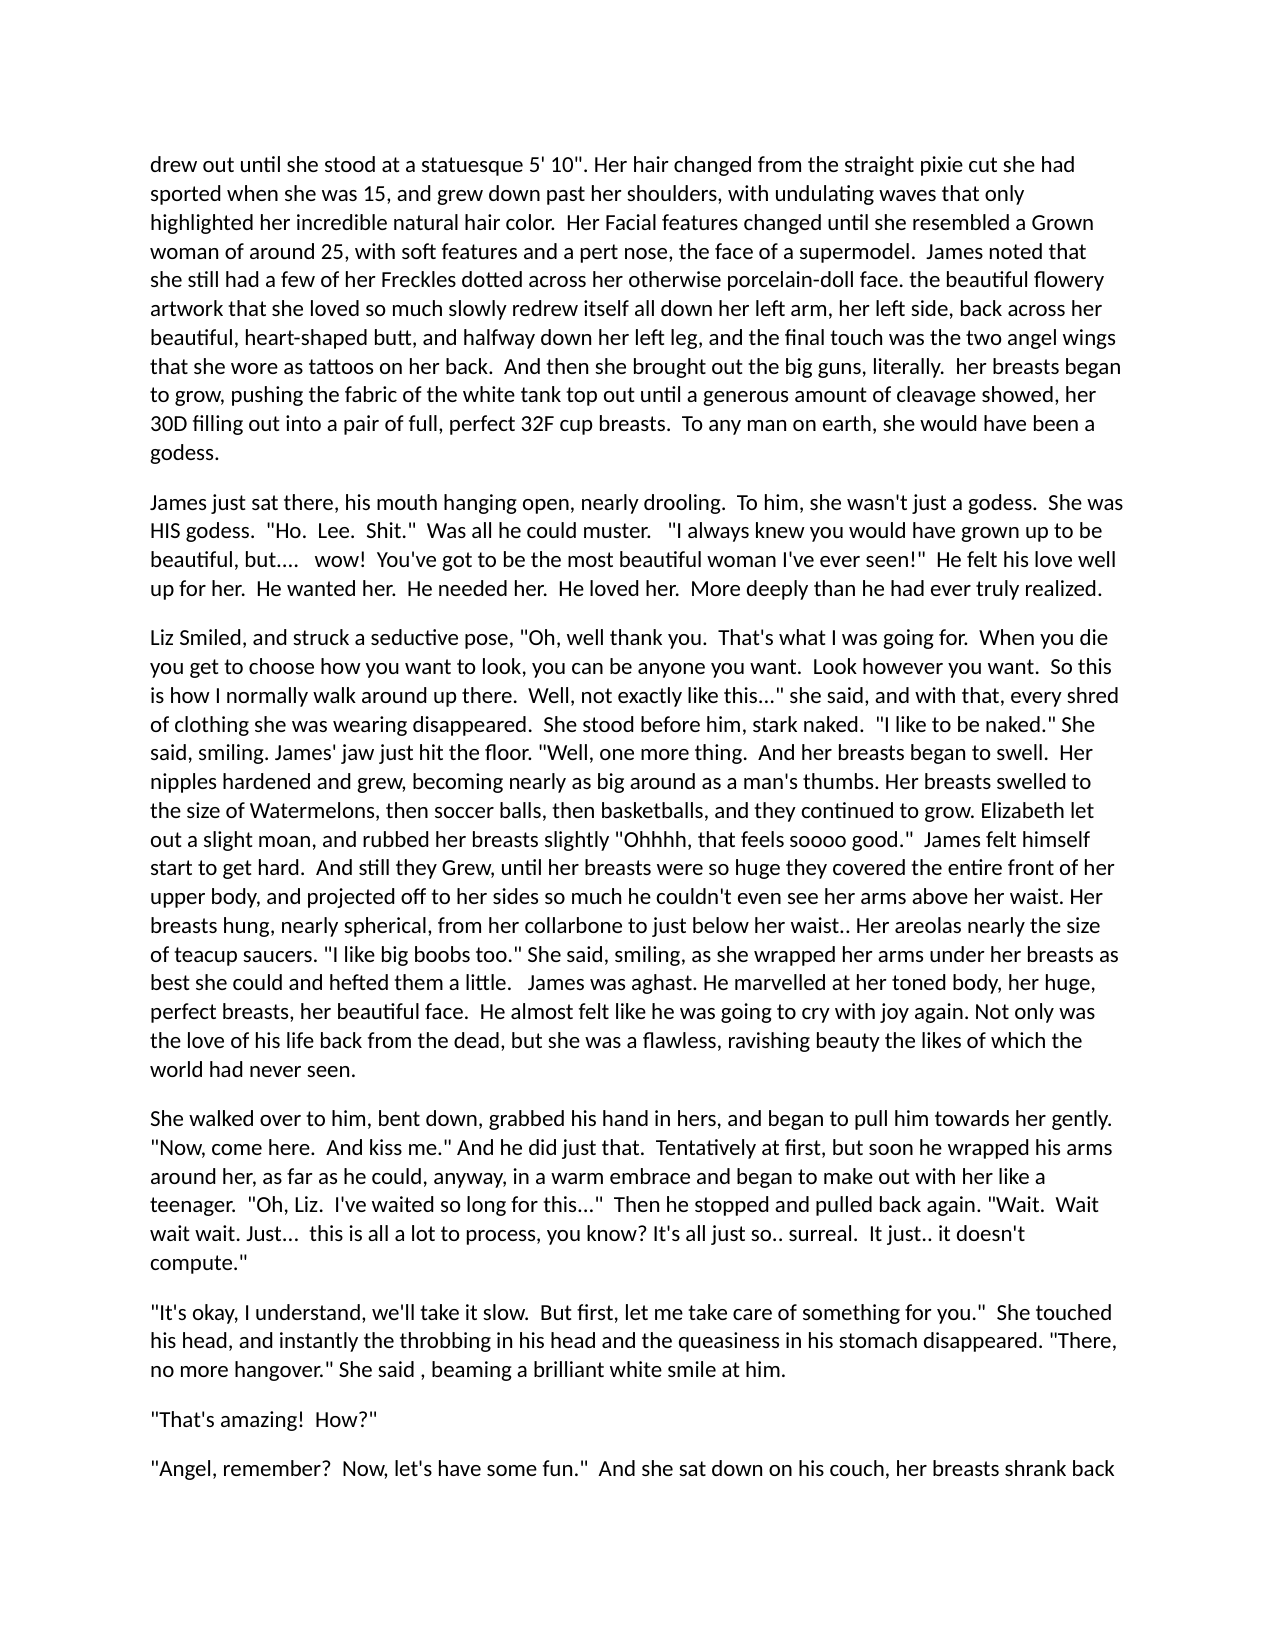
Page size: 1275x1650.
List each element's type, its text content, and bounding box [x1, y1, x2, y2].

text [150, 150, 1125, 466]
text She walked over to him, bent down, grabbed his hand in hers, and began to pull him towards her gently. "Now, come here. And kiss me." And he did just that. Tentatively at first, but soon he wrapped his arms around her, as far as he could, anyway, in a warm embrace and began to make out with her like a teenager. "Oh, Liz. I've waited so long for this..." Then he stopped and pulled back again. "Wait. Wait wait wait. Just... this is all a lot to process, you know? It's all just so.. surreal. It just.. it doesn't compute." [150, 1104, 1125, 1276]
text Liz Smiled, and struck a seductive pose, "Oh, well thank you. That's what I was going for. When you die you get to choose how you want to look, you can be anyone you want. Look however you want. So this is how I normally walk around up there. Well, not exactly like this..." she said, and with that, every shred of clothing she was wearing disappeared. She stood before him, stark naked. "I like to be naked." She said, smiling. James' jaw just hit the floor. "Well, one more thing. And her breasts began to swell. Her nipples hardened and grew, becoming nearly as big around as a man's thumbs. Her breasts swelled to the size of Watermelons, then soccer balls, then basketballs, and they continued to grow. Elizabeth let out a slight moan, and rubbed her breasts slightly "Ohhhh, that feels soooo good." James felt himself start to get hard. And still they Grew, until her breasts were so huge they covered the entire front of her upper body, and projected off to her sides so much he couldn't even see her arms above her waist. Her breasts hung, nearly spherical, from her collarbone to just below her waist.. Her areolas nearly the size of teacup saucers. "I like big boobs too." She said, smiling, as she wrapped her arms under her breasts as best she could and hefted them a little. James was aghast. He marvelled at her toned body, her huge, perfect breasts, her beautiful face. He almost felt like he was going to cry with joy again. Not only was the love of his life back from the dead, but she was a flawless, ravishing beauty the likes of which the world had never seen. [150, 623, 1125, 1083]
text James just sat there, his mouth hanging open, nearly drooling. To him, she wasn't just a godess. She was HIS godess. "Ho. Lee. Shit." Was all he could muster. "I always knew you would have grown up to be beautiful, but.... wow! You've got to be the most beautiful woman I've ever seen!" He felt his love well up for her. He wanted her. He needed her. He loved her. More deeply than he had ever truly realized. [150, 487, 1125, 602]
text "That's amazing! How?" [150, 1404, 1125, 1433]
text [150, 1454, 1125, 1482]
text "It's okay, I understand, we'll take it slow. But first, let me take care of something for you." She touched his head, and instantly the throbbing in his head and the queasiness in his stomach disappeared. "There, no more hangover." She said , beaming a brilliant white smile at him. [150, 1297, 1125, 1383]
